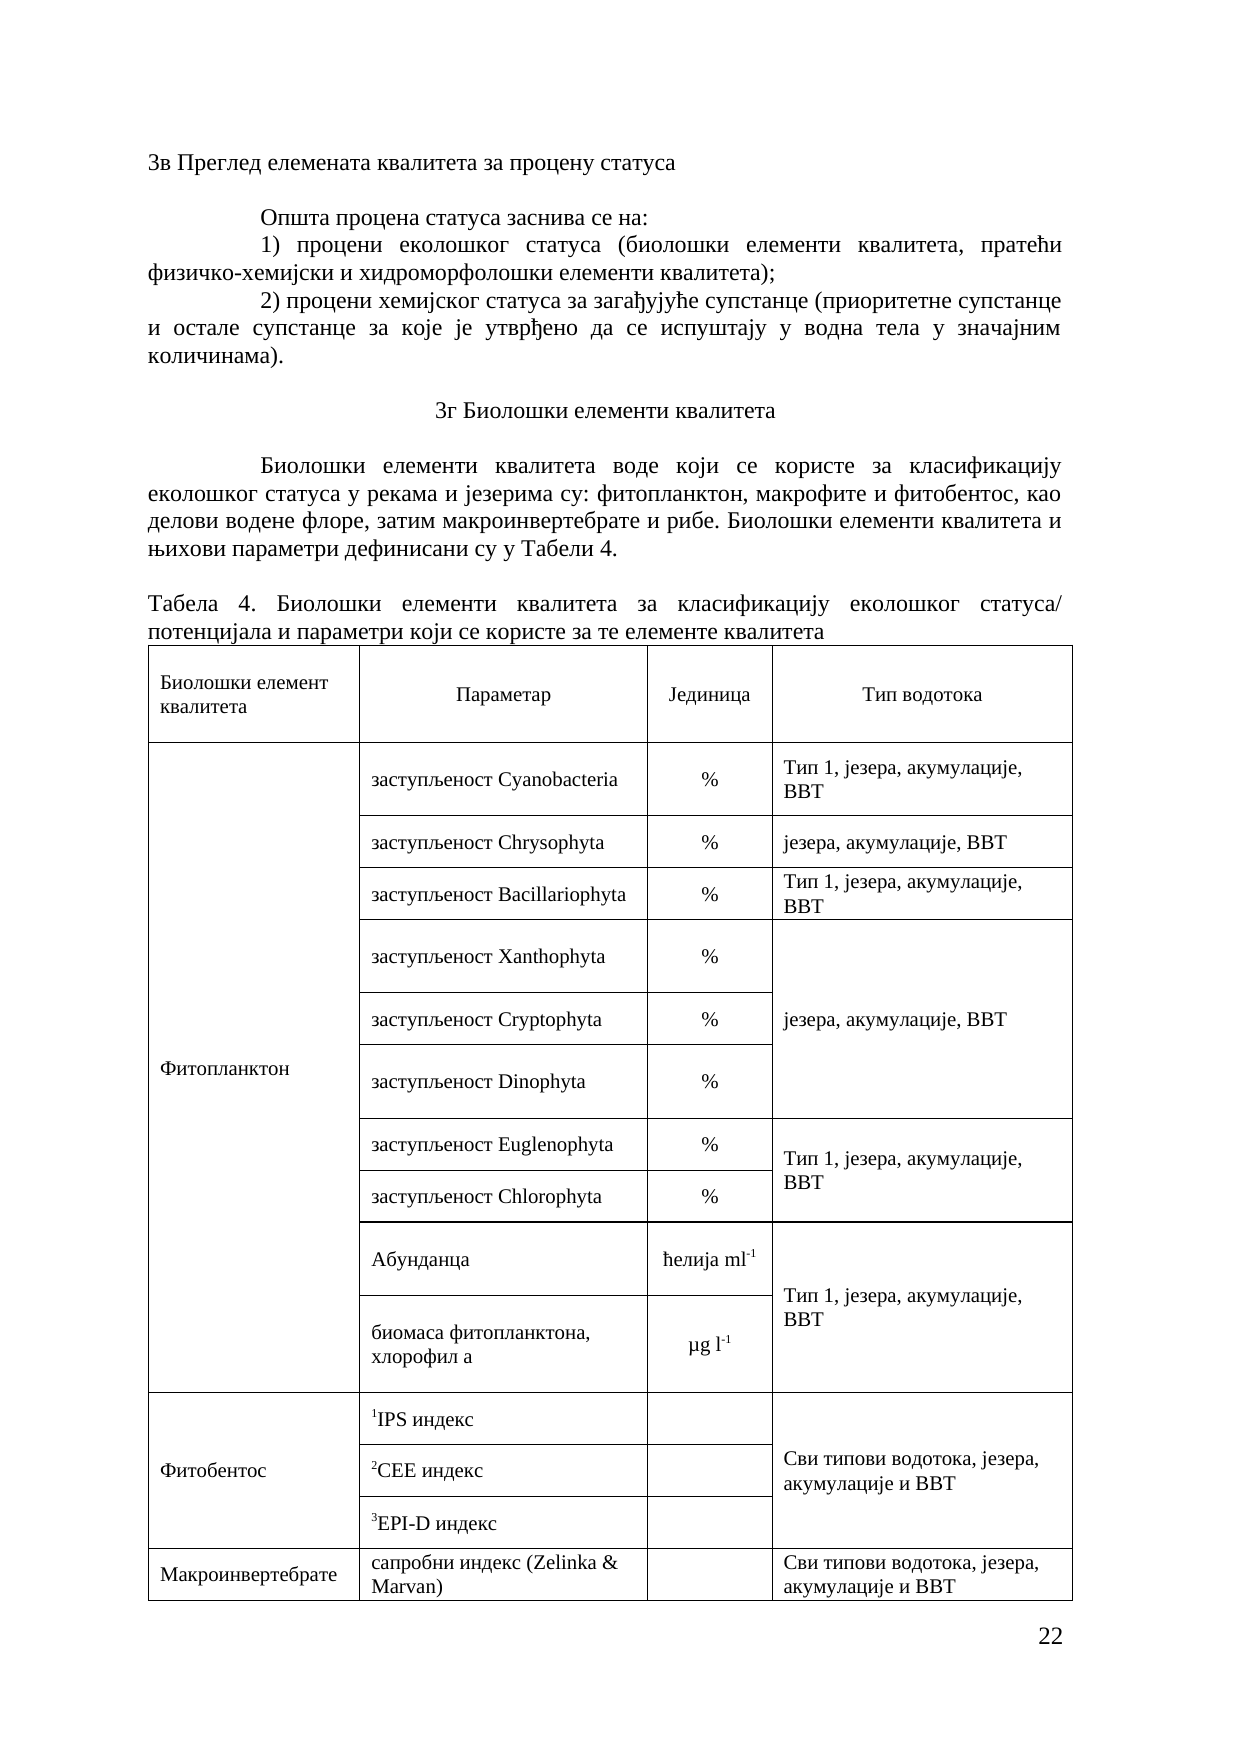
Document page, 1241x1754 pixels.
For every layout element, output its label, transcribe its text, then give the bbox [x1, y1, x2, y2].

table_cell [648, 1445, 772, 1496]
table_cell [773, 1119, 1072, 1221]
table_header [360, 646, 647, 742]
text 3в Преглед елемената квалитета за процену статуса [148, 148, 1063, 175]
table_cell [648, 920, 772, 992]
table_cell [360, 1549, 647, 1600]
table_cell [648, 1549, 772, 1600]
text Општа процена статуса заснива се на: [148, 203, 1063, 231]
text Табела 4. Биолошки елементи квалитета за класификацију еколошког статуса/ потенцијала и параметри који се користе за те елементе квалитета [148, 589, 1063, 644]
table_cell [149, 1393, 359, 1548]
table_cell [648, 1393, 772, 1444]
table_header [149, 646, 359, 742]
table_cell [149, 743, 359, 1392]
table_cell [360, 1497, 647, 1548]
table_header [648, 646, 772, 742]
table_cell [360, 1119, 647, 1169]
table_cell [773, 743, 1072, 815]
text 1) процени еколошког статуса (биолошки елементи квалитета, пратећи физичко-хемијски и хидроморфолошки елементи квалитета); [148, 231, 1063, 286]
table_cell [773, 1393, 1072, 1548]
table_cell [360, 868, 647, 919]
text Биолошки елементи квалитета воде који се користе за класификацију еколошког статуса у рекама и језерима су: фитопланктон, макрофите и фитобентос, као делови водене флоре, затим макроинвертебрате и рибе. Биолошки елементи квалитета и њихови параметри дефинисани су у Табели 4. [148, 451, 1063, 562]
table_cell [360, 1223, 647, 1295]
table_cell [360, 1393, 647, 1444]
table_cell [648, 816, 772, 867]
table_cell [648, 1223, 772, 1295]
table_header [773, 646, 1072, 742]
text 3г Биолошки елементи квалитета [148, 396, 1063, 424]
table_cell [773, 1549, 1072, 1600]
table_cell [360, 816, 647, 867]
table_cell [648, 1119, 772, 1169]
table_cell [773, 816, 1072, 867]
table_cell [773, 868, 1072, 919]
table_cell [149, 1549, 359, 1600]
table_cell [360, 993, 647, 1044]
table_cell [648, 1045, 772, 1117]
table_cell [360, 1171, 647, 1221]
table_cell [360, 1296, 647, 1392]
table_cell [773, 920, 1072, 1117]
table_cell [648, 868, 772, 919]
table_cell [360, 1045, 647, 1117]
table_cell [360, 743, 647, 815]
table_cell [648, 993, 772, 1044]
text 2) процени хемијског статуса за загађујуће супстанце (приоритетне супстанце и остале супстанце за које је утврђено да се испуштају у водна тела у значајним количинама). [148, 286, 1063, 368]
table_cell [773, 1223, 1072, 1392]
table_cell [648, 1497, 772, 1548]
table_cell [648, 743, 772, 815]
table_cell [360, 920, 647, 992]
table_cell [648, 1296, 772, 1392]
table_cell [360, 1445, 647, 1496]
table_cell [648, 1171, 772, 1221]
